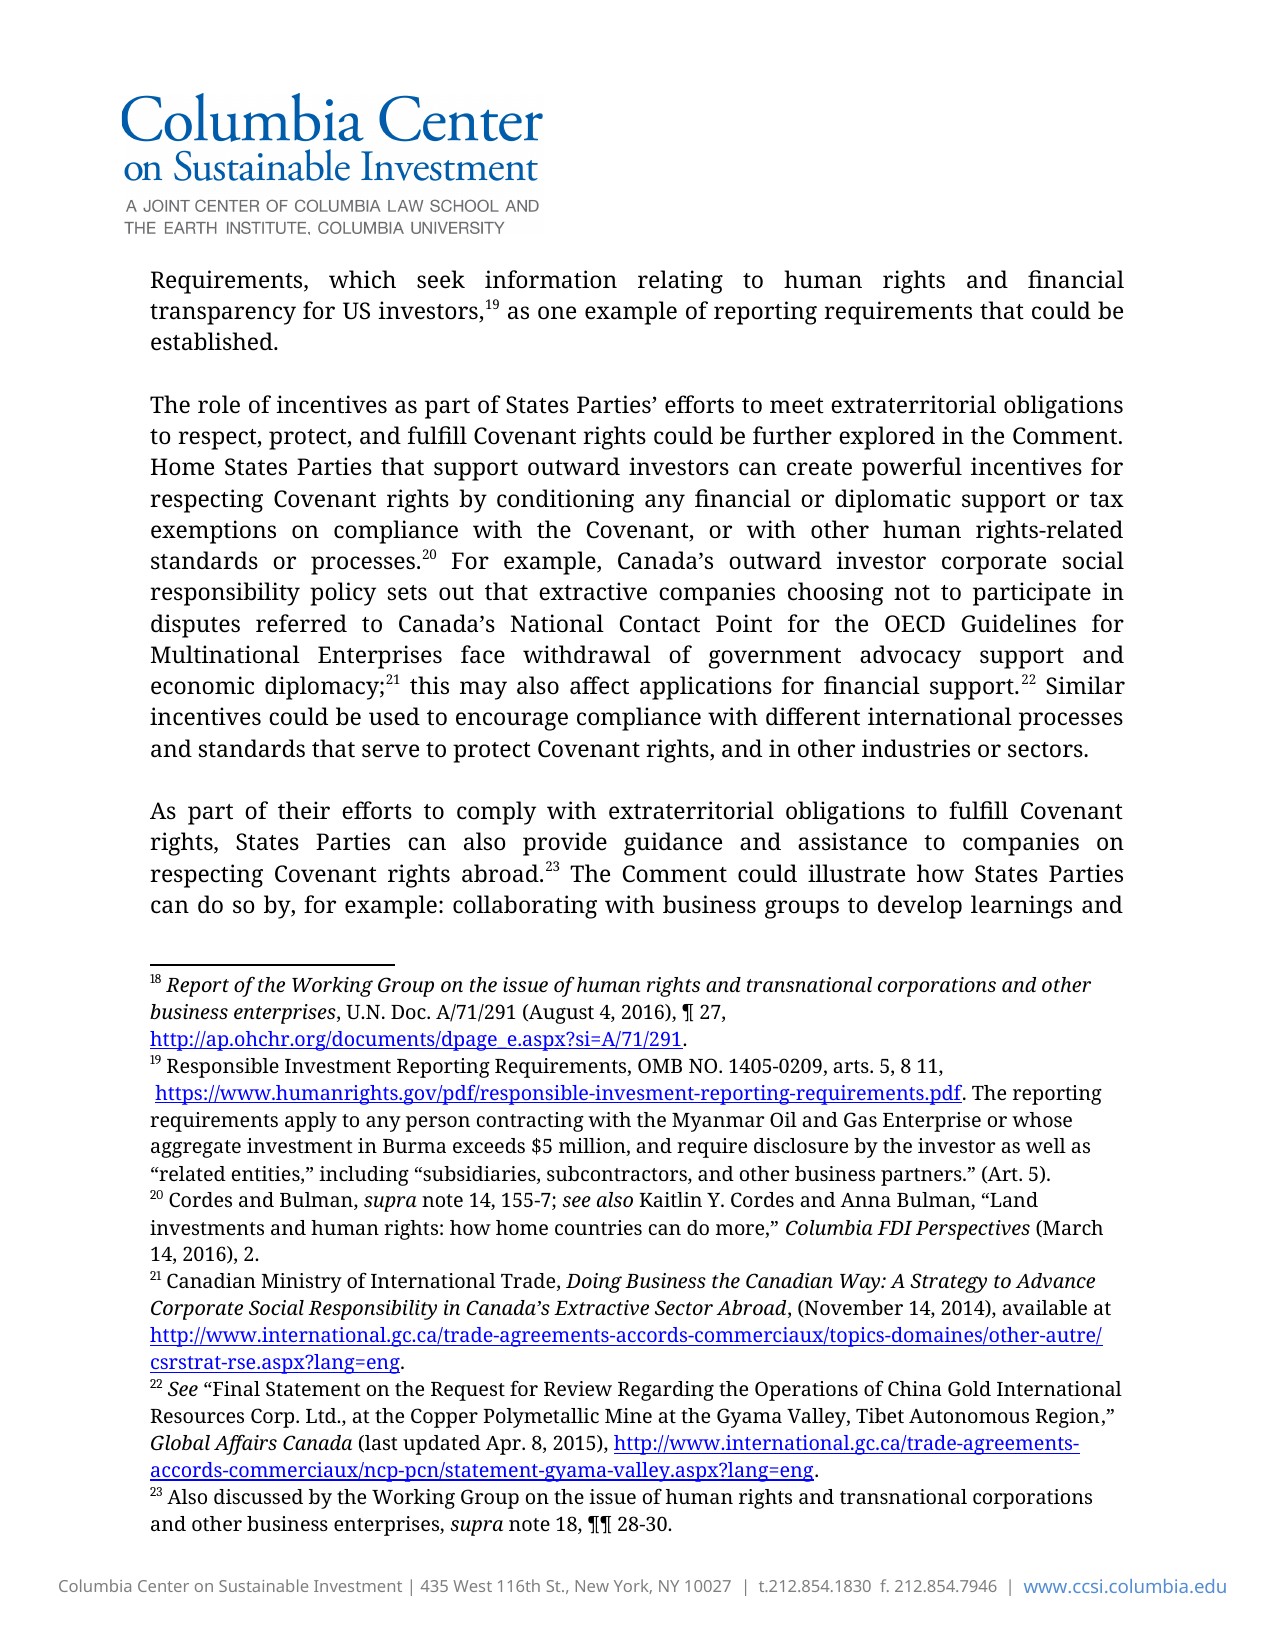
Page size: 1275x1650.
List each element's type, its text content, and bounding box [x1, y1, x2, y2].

text The role of incentives as part of States Parties’ efforts to meet extraterritorial obligations to respect, protect, and fulfill Covenant rights could be further explored in the Comment. Home States Parties that support outward investors can create powerful incentives for respecting Covenant rights by conditioning any financial or diplomatic support or tax exemptions on compliance with the Covenant, or with other human rights-related standards or processes. For example, Canada’s outward investor corporate social responsibility policy sets out that extractive companies choosing not to participate in disputes referred to Canada’s National Contact Point for the OECD Guidelines for Multinational Enterprises face withdrawal of government advocacy support and economic diplomacy; this may also affect applications for financial support. Similar incentives could be used to encourage compliance with different international processes and standards that serve to protect Covenant rights, and in other industries or sectors. [150, 389, 1125, 764]
picture [121, 93, 543, 235]
text As part of their efforts to comply with extraterritorial obligations to fulfill Covenant rights, States Parties can also provide guidance and assistance to companies on respecting Covenant rights abroad. The Comment could illustrate how States Parties can do so by, for example: collaborating with business groups to develop learnings and processes for specific rights issues or industries, working with specific investors on new approaches to achieving responsible outward investments, or raising awareness among business actors regarding responsible and rights-respecting business practices for specific industries or types of investment. Such efforts require internal coordination among different agencies and offices of the home State Party, with support offered by entities located within the home country as well as by diplomatic outposts. [150, 795, 1125, 920]
